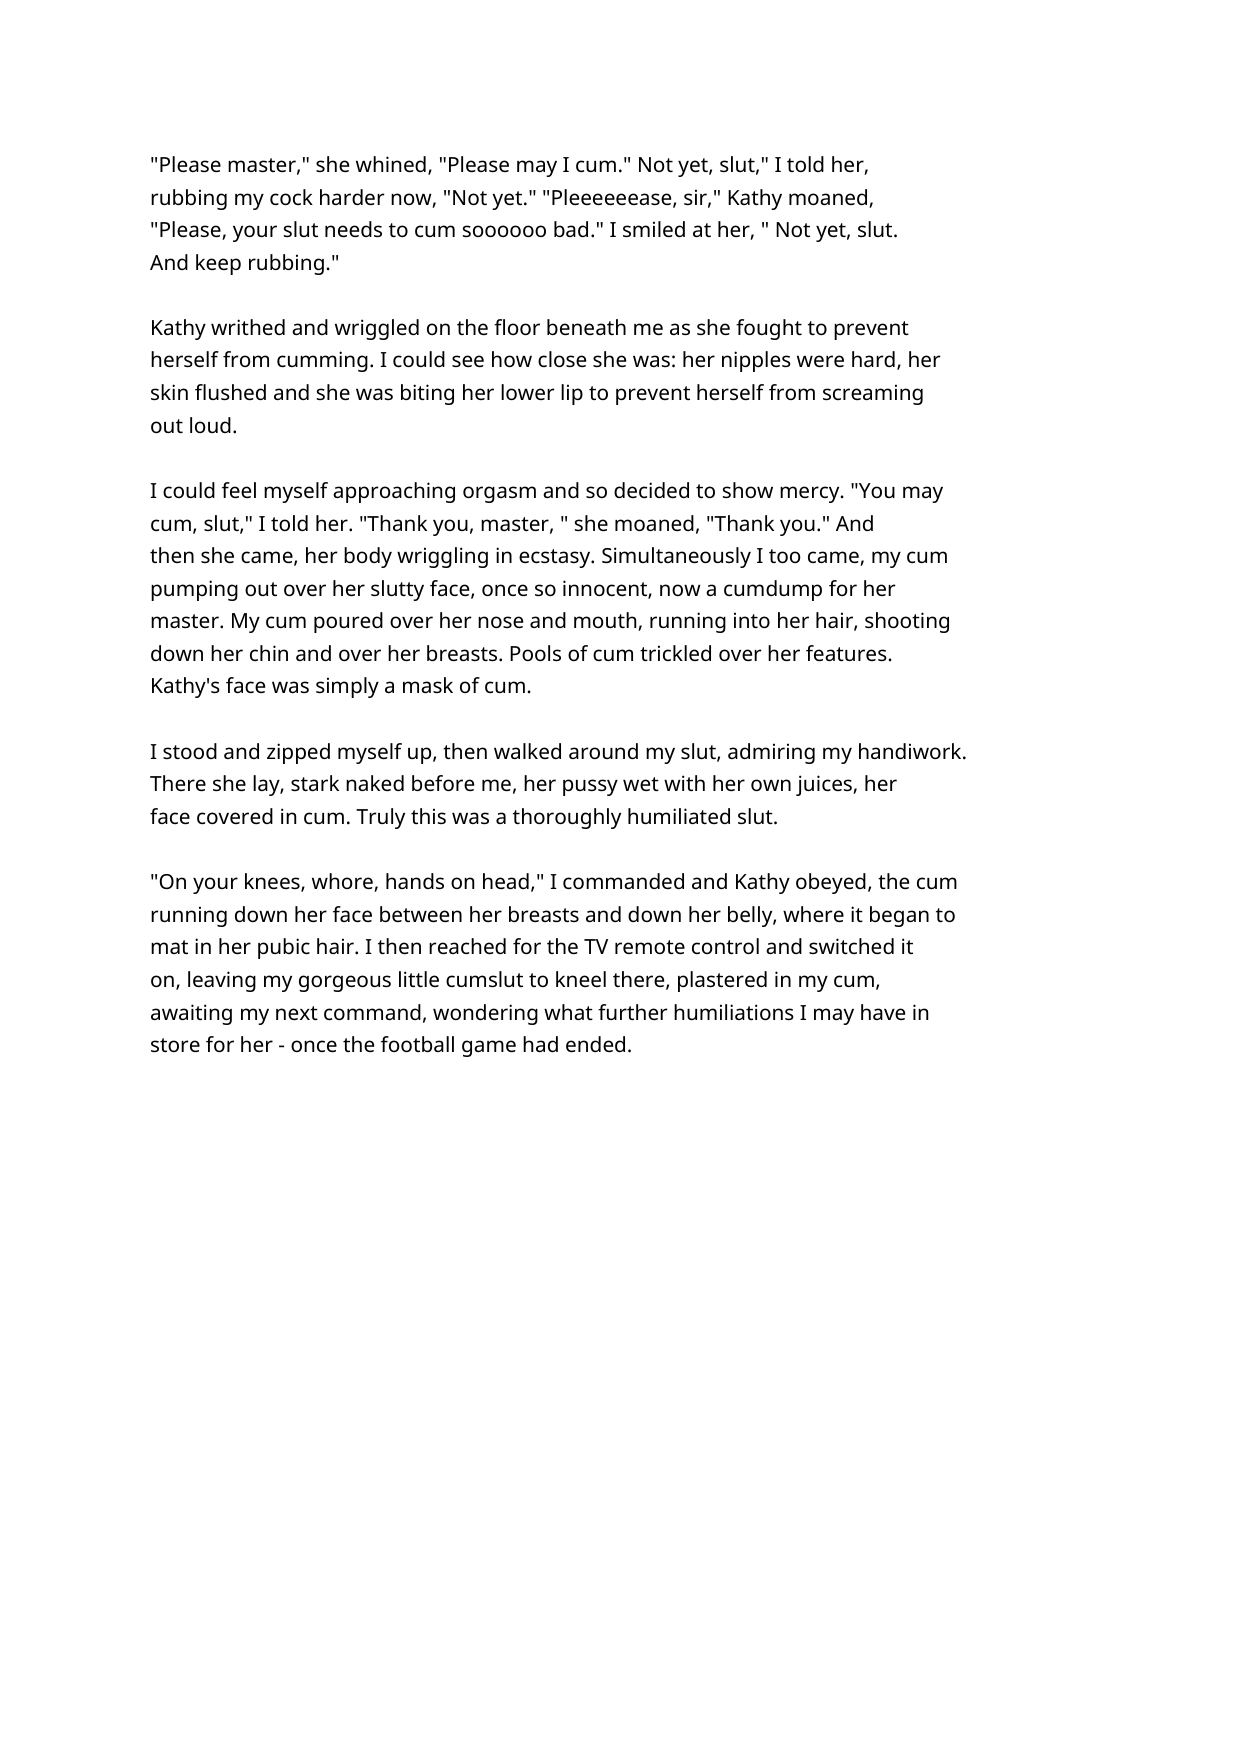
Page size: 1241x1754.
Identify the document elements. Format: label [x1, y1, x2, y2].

text [150, 150, 1090, 1059]
